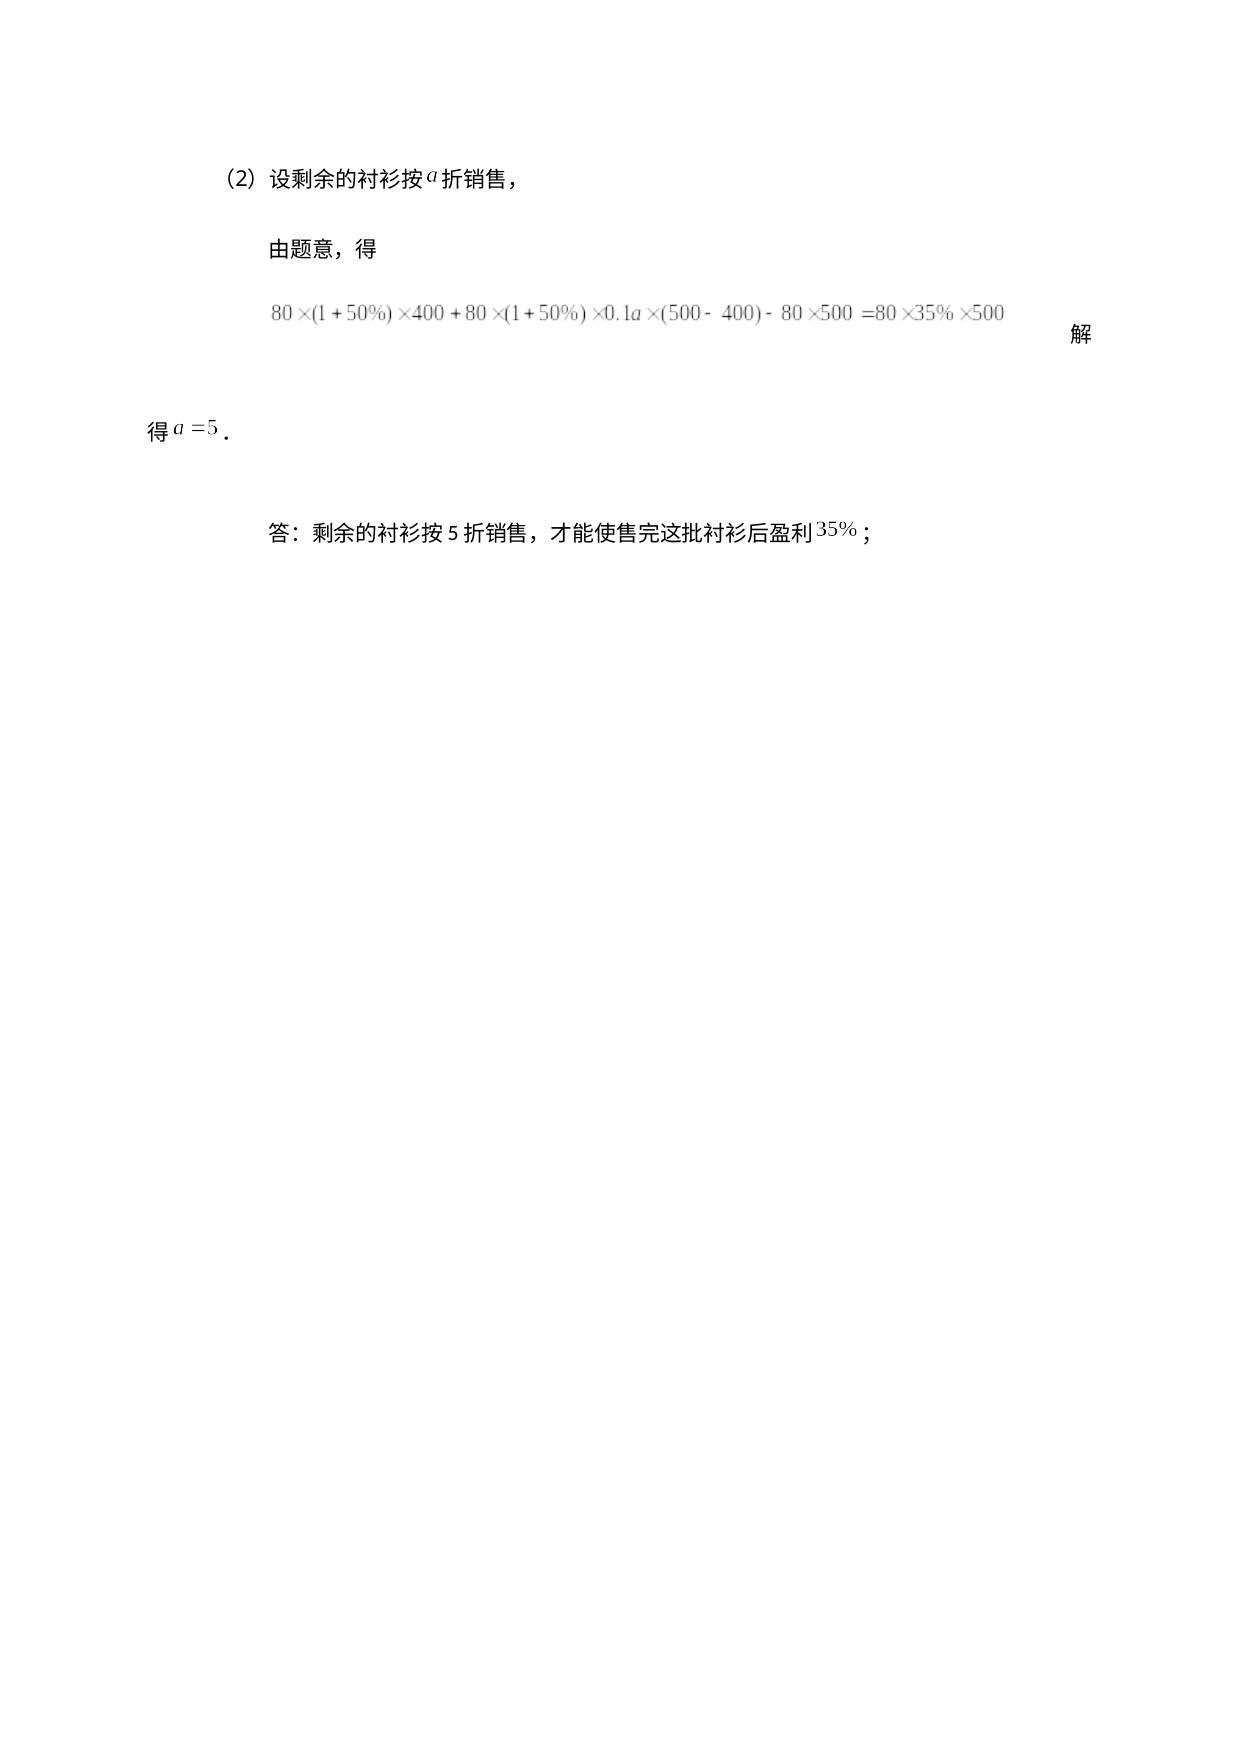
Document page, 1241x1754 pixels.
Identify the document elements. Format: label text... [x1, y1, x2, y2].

text 由题意，得 [148, 231, 1092, 264]
text 答：剩余的衬衫按5折销售，才能使售完这批衬衫后盈利； [148, 499, 1092, 564]
text 解得． [148, 300, 1092, 463]
text （2）设剩余的衬衫按折销售， [148, 162, 1092, 194]
